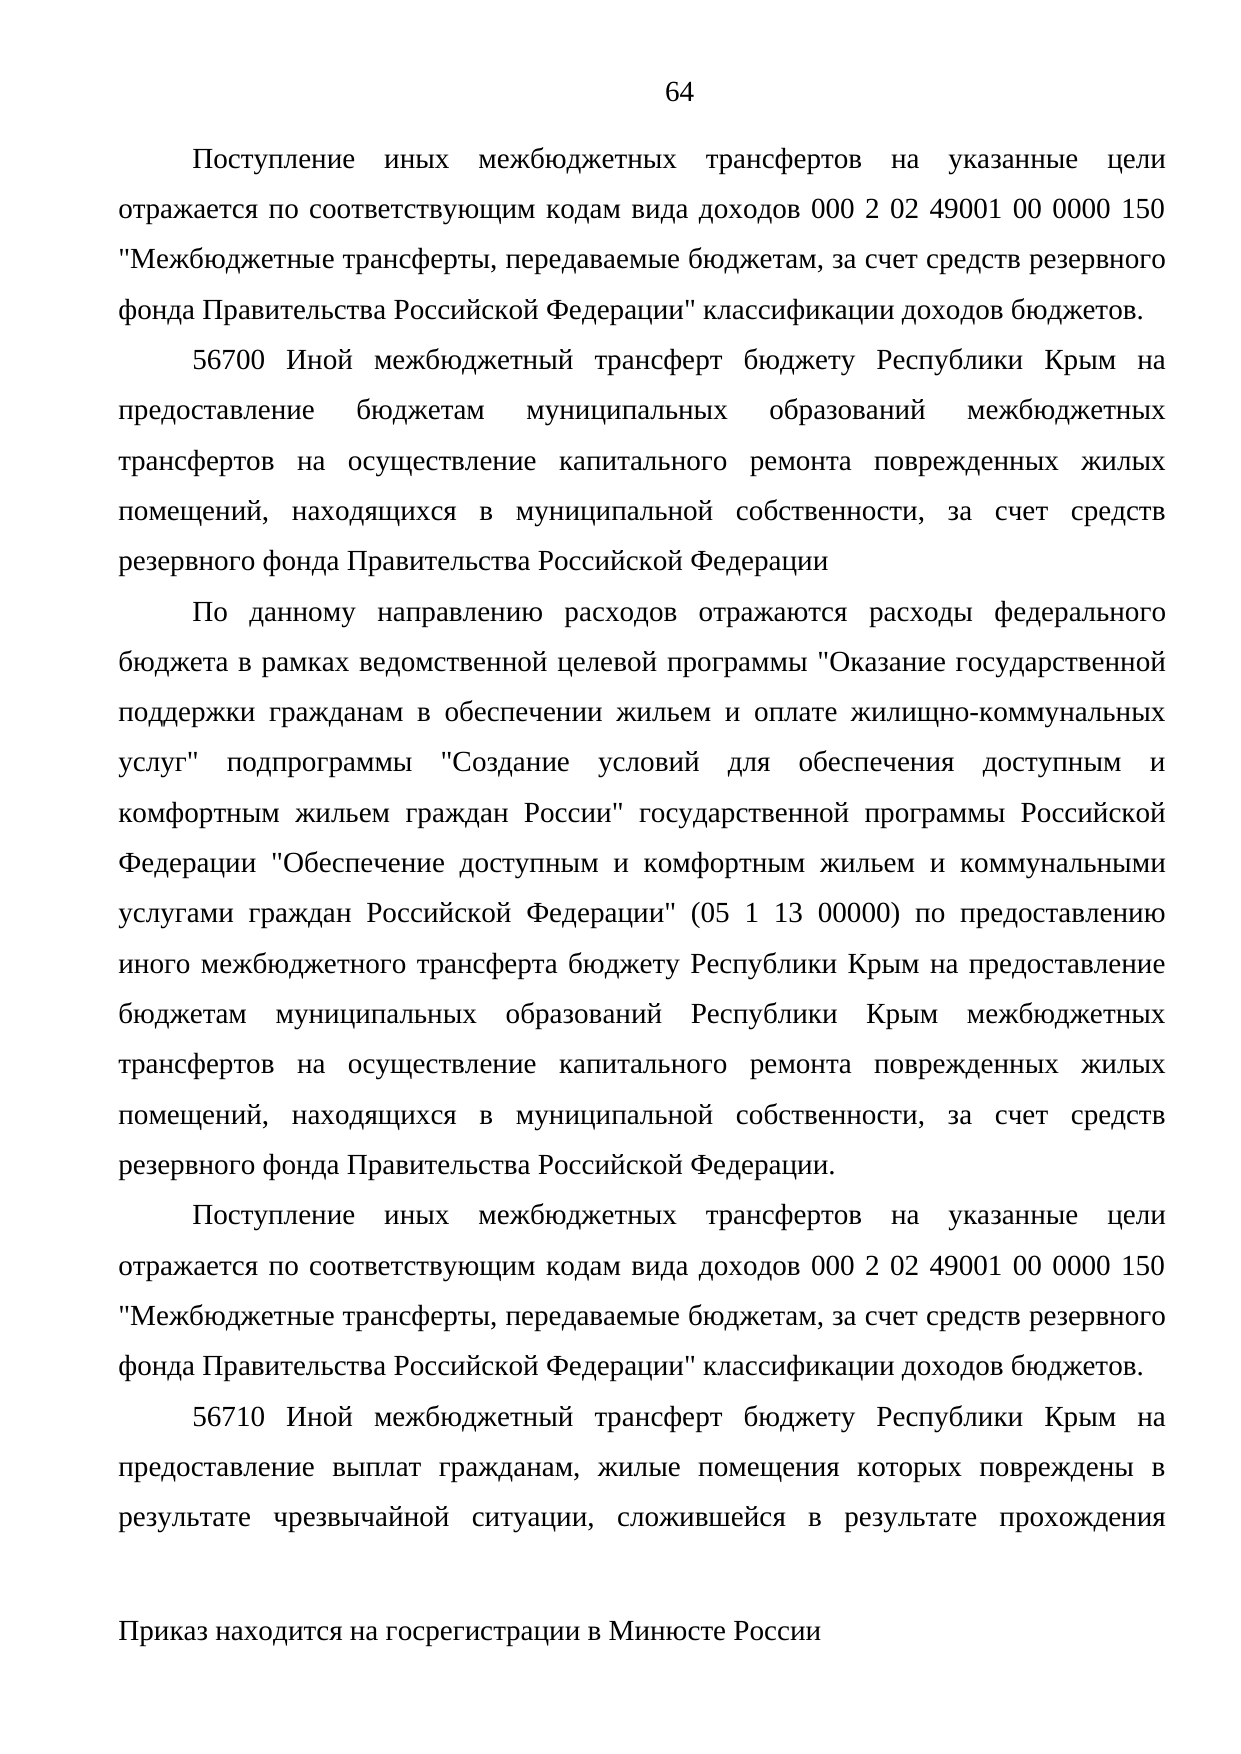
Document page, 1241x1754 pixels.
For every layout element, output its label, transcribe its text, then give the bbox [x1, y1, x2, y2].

text Поступление иных межбюджетных трансфертов на указанные цели отражается по соответствующим кодам вида доходов 000 2 02 49001 00 0000 150 "Межбюджетные трансферты, передаваемые бюджетам, за счет средств резервного фонда Правительства Российской Федерации" классификации доходов бюджетов. [118, 1197, 1167, 1382]
text 56700 Иной межбюджетный трансферт бюджету Республики Крым на предоставление бюджетам муниципальных образований межбюджетных трансфертов на осуществление капитального ремонта поврежденных жилых помещений, находящихся в муниципальной собственности, за счет средств резервного фонда Правительства Российской Федерации [118, 342, 1167, 577]
text По данному направлению расходов отражаются расходы федерального бюджета в рамках ведомственной целевой программы "Оказание государственной поддержки гражданам в обеспечении жильем и оплате жилищно-коммунальных услуг" подпрограммы "Создание условий для обеспечения доступным и комфортным жильем граждан России" государственной программы Российской Федерации "Обеспечение доступным и комфортным жильем и коммунальными услугами граждан Российской Федерации" (05 1 13 00000) по предоставлению иного межбюджетного трансферта бюджету Республики Крым на предоставление бюджетам муниципальных образований Республики Крым межбюджетных трансфертов на осуществление капитального ремонта поврежденных жилых помещений, находящихся в муниципальной собственности, за счет средств резервного фонда Правительства Российской Федерации. [118, 594, 1167, 1181]
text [118, 1399, 1167, 1533]
text Поступление иных межбюджетных трансфертов на указанные цели отражается по соответствующим кодам вида доходов 000 2 02 49001 00 0000 150 "Межбюджетные трансферты, передаваемые бюджетам, за счет средств резервного фонда Правительства Российской Федерации" классификации доходов бюджетов. [118, 141, 1167, 325]
